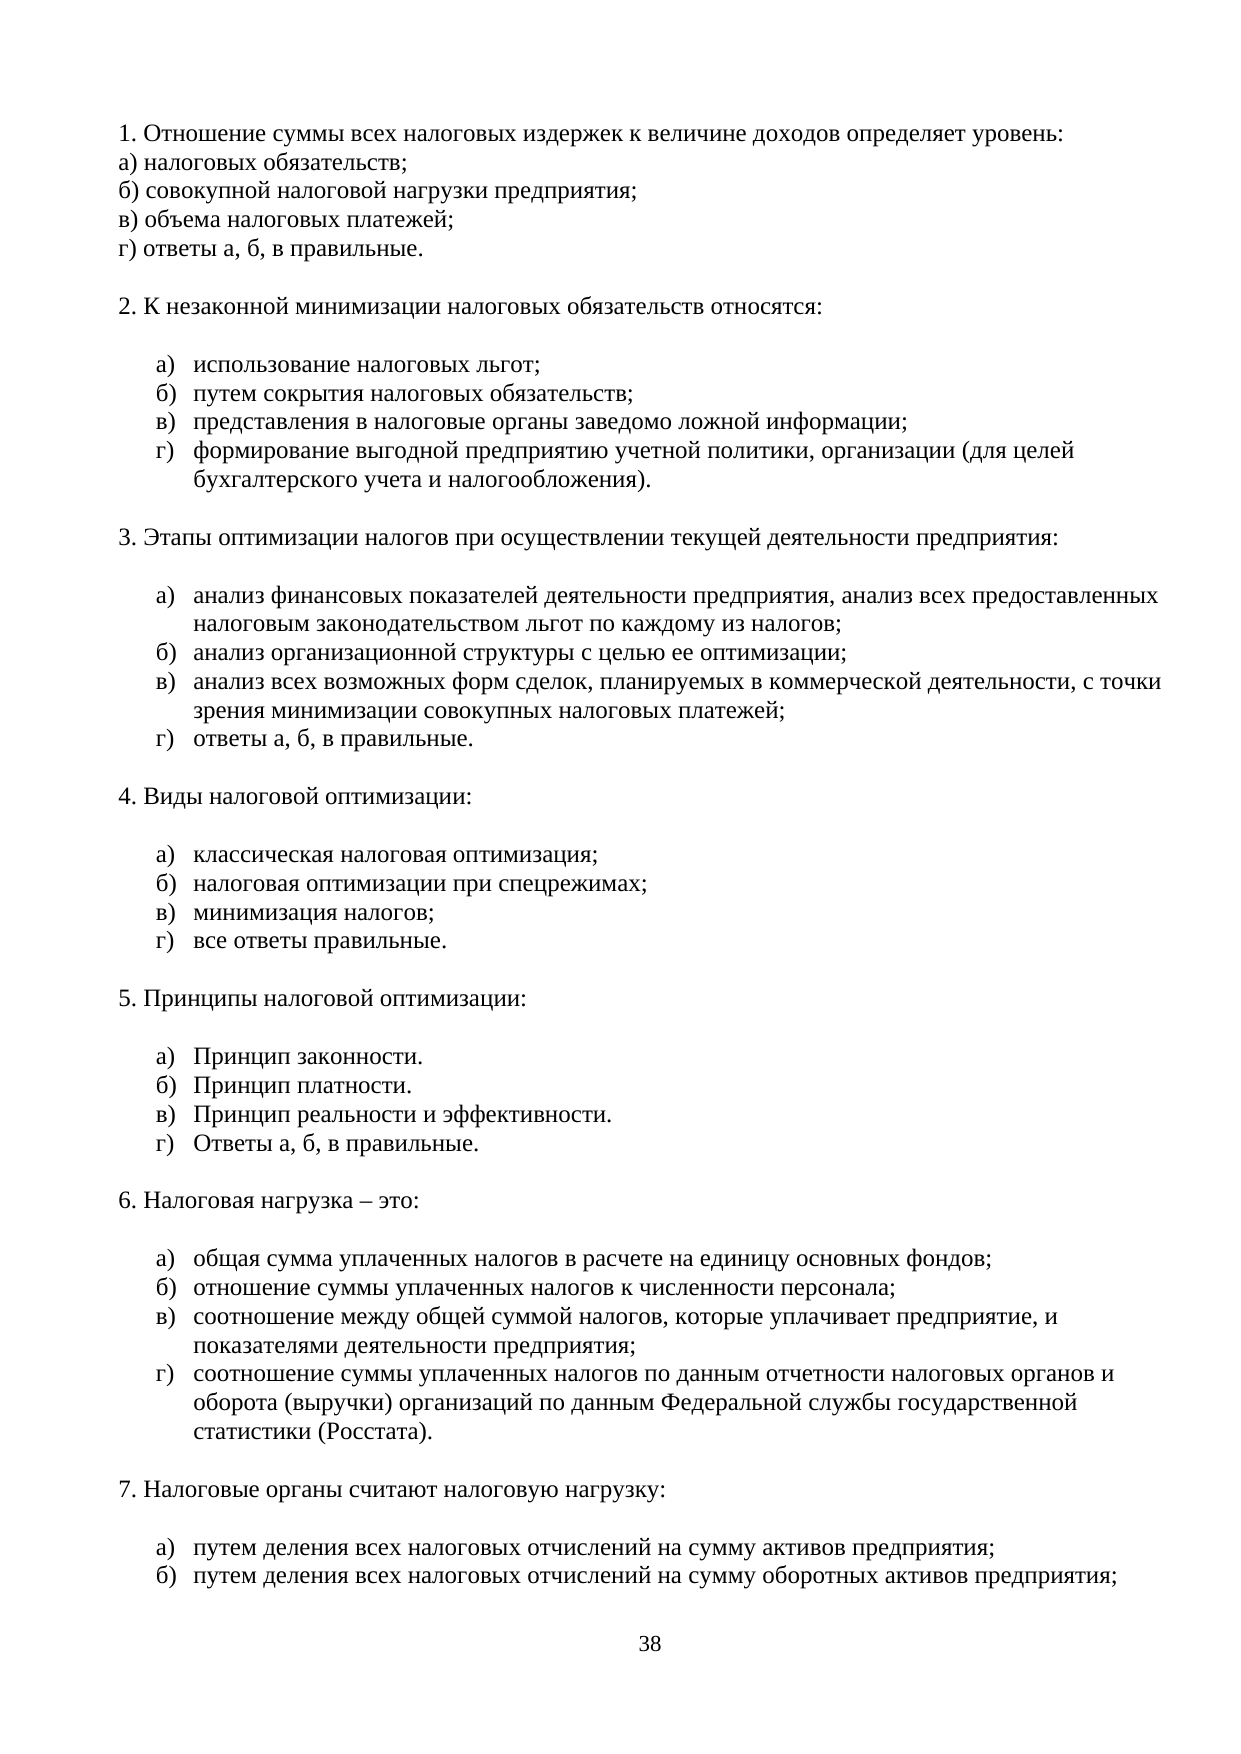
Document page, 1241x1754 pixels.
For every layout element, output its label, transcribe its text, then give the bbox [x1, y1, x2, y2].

text 4. Виды налоговой оптимизации: [118, 781, 1181, 810]
text 7. Налоговые органы считают налоговую нагрузку: [118, 1474, 1181, 1503]
list Принцип платности. [156, 1070, 1181, 1099]
list путем деления всех налоговых отчислений на сумму активов предприятия; [156, 1532, 1181, 1561]
text б) совокупной налоговой нагрузки предприятия; [118, 176, 1181, 204]
list анализ финансовых показателей деятельности предприятия, анализ всех предоставленных налоговым законодательством льгот по каждому из налогов; [156, 580, 1181, 637]
list Принцип реальности и эффективности. [156, 1099, 1181, 1128]
text 2. К незаконной минимизации налоговых обязательств относятся: [118, 291, 1181, 320]
list налоговая оптимизации при спецрежимах; [156, 868, 1181, 897]
list Ответы а, б, в правильные. [156, 1128, 1181, 1156]
text 5. Принципы налоговой оптимизации: [118, 983, 1181, 1012]
list представления в налоговые органы заведомо ложной информации; [156, 406, 1181, 435]
list соотношение суммы уплаченных налогов по данным отчетности налоговых органов и оборота (выручки) организаций по данным Федеральной службы государственной статистики (Росстата). [156, 1358, 1181, 1445]
list путем деления всех налоговых отчислений на сумму оборотных активов предприятия; [156, 1561, 1181, 1589]
list все ответы правильные. [156, 926, 1181, 954]
text в) объема налоговых платежей; [118, 204, 1181, 233]
list общая сумма уплаченных налогов в расчете на единицу основных фондов; [156, 1243, 1181, 1272]
list Принцип законности. [156, 1041, 1181, 1070]
list ответы а, б, в правильные. [156, 723, 1181, 752]
list отношение суммы уплаченных налогов к численности персонала; [156, 1272, 1181, 1301]
list минимизация налогов; [156, 897, 1181, 926]
list формирование выгодной предприятию учетной политики, организации (для целей бухгалтерского учета и налогообложения). [156, 435, 1181, 493]
text 6. Налоговая нагрузка – это: [118, 1186, 1181, 1214]
list анализ организационной структуры с целью ее оптимизации; [156, 637, 1181, 666]
text 3. Этапы оптимизации налогов при осуществлении текущей деятельности предприятия: [118, 522, 1181, 551]
text г) ответы а, б, в правильные. [118, 233, 1181, 262]
list путем сокрытия налоговых обязательств; [156, 378, 1181, 406]
list соотношение между общей суммой налогов, которые уплачивает предприятие, и показателями деятельности предприятия; [156, 1301, 1181, 1358]
list анализ всех возможных форм сделок, планируемых в коммерческой деятельности, с точки зрения минимизации совокупных налоговых платежей; [156, 666, 1181, 723]
text а) налоговых обязательств; [118, 147, 1181, 176]
list классическая налоговая оптимизация; [156, 839, 1181, 868]
text 1. Отношение суммы всех налоговых издержек к величине доходов определяет уровень: [118, 118, 1181, 147]
list использование налоговых льгот; [156, 349, 1181, 378]
